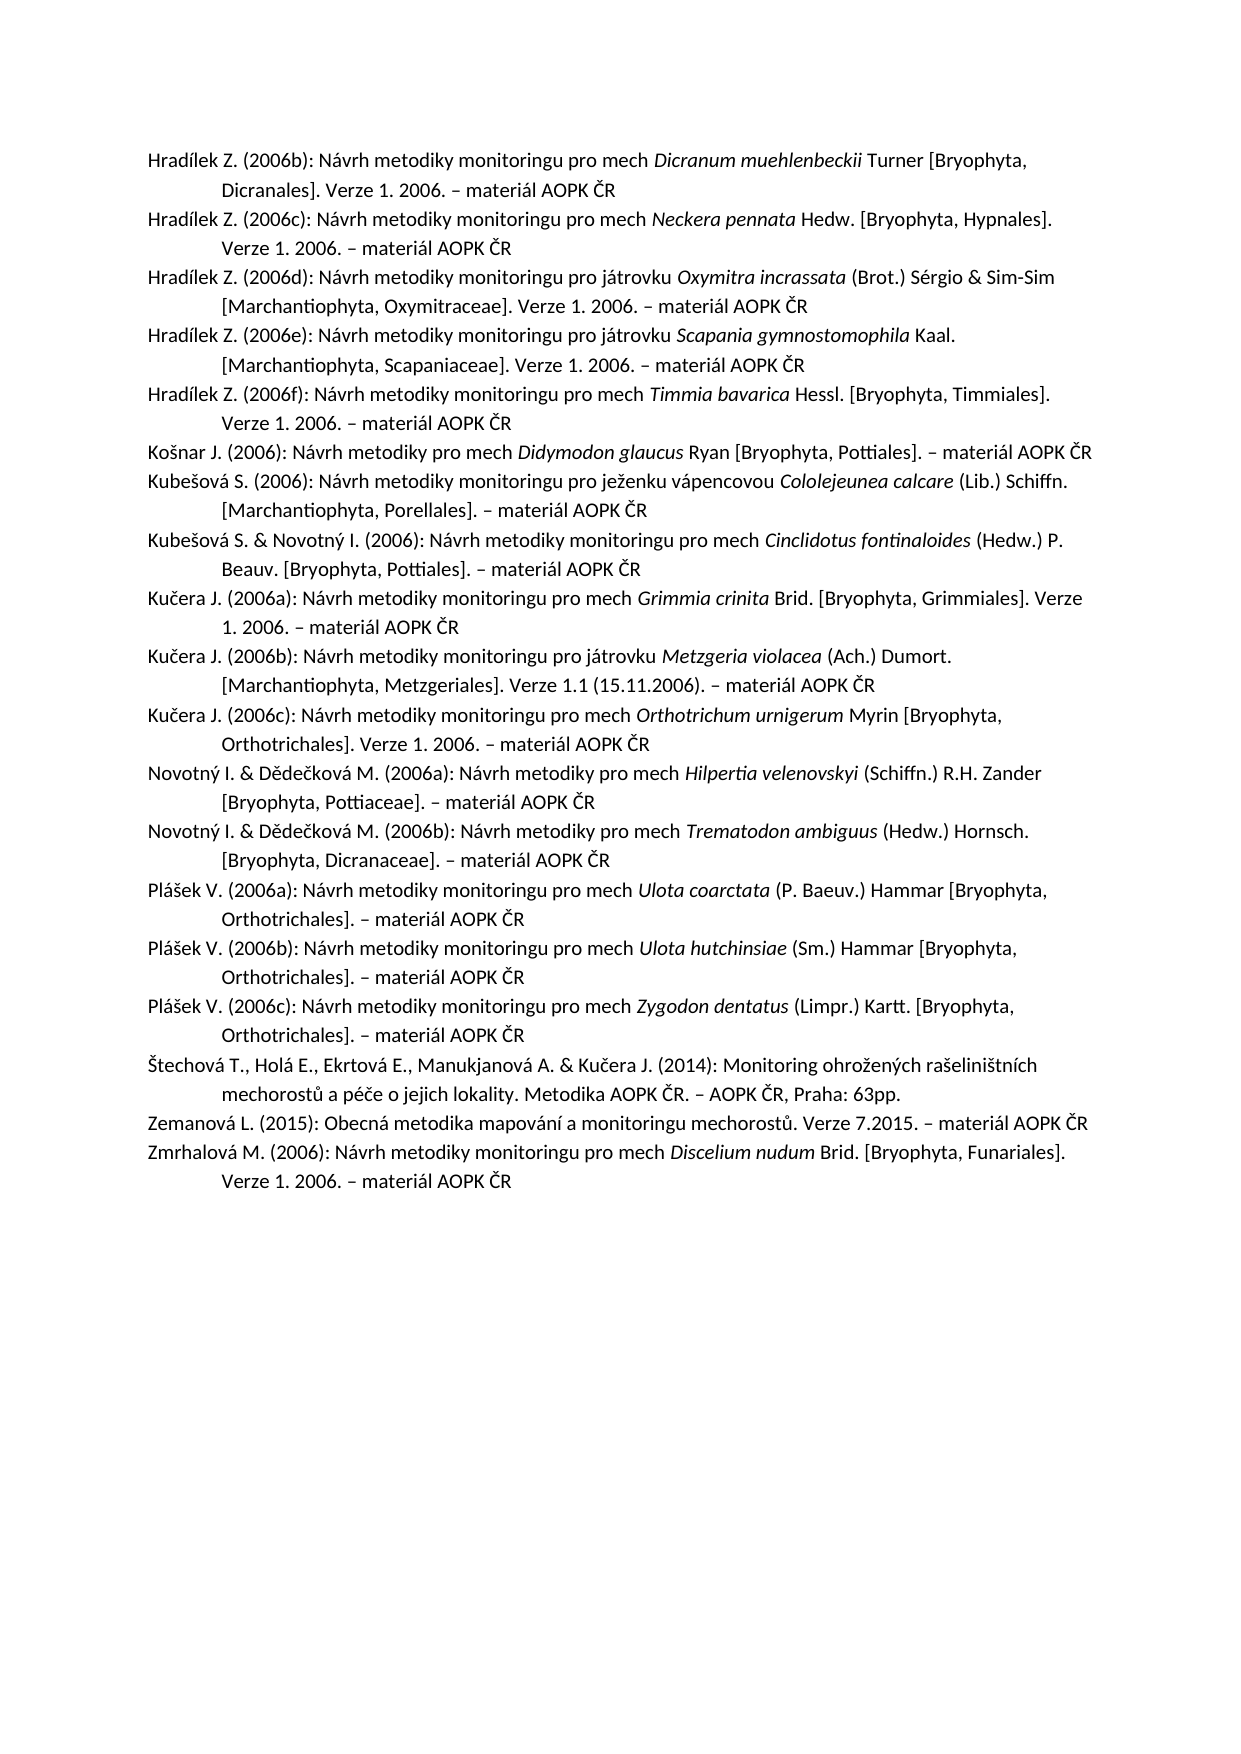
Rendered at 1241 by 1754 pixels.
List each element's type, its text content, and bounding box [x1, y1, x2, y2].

text Plášek V. (2006c): Návrh metodiky monitoringu pro mech Zygodon dentatus (Limpr.) Kartt. [Bryophyta, Orthotrichales]. – materiál AOPK ČR [148, 993, 1093, 1048]
text Zemanová L. (2015): Obecná metodika mapování a monitoringu mechorostů. Verze 7.2015. – materiál AOPK ČR [148, 1110, 1093, 1136]
text Kučera J. (2006c): Návrh metodiky monitoringu pro mech Orthotrichum urnigerum Myrin [Bryophyta, Orthotrichales]. Verze 1. 2006. – materiál AOPK ČR [148, 702, 1093, 756]
text Kučera J. (2006a): Návrh metodiky monitoringu pro mech Grimmia crinita Brid. [Bryophyta, Grimmiales]. Verze 1. 2006. – materiál AOPK ČR [148, 585, 1093, 640]
text Hradílek Z. (2006e): Návrh metodiky monitoringu pro játrovku Scapania gymnostomophila Kaal. [Marchantiophyta, Scapaniaceae]. Verze 1. 2006. – materiál AOPK ČR [148, 323, 1093, 377]
text Kubešová S. (2006): Návrh metodiky monitoringu pro ježenku vápencovou Cololejeunea calcare (Lib.) Schiffn. [Marchantiophyta, Porellales]. – materiál AOPK ČR [148, 468, 1093, 523]
text Plášek V. (2006b): Návrh metodiky monitoringu pro mech Ulota hutchinsiae (Sm.) Hammar [Bryophyta, Orthotrichales]. – materiál AOPK ČR [148, 935, 1093, 990]
text Hradílek Z. (2006b): Návrh metodiky monitoringu pro mech Dicranum muehlenbeckii Turner [Bryophyta, Dicranales]. Verze 1. 2006. – materiál AOPK ČR [148, 148, 1093, 202]
text Hradílek Z. (2006c): Návrh metodiky monitoringu pro mech Neckera pennata Hedw. [Bryophyta, Hypnales]. Verze 1. 2006. – materiál AOPK ČR [148, 206, 1093, 261]
text Hradílek Z. (2006f): Návrh metodiky monitoringu pro mech Timmia bavarica Hessl. [Bryophyta, Timmiales]. Verze 1. 2006. – materiál AOPK ČR [148, 381, 1093, 436]
text Štechová T., Holá E., Ekrtová E., Manukjanová A. & Kučera J. (2014): Monitoring ohrožených rašeliništních mechorostů a péče o jejich lokality. Metodika AOPK ČR. – AOPK ČR, Praha: 63pp. [148, 1052, 1093, 1106]
text Plášek V. (2006a): Návrh metodiky monitoringu pro mech Ulota coarctata (P. Baeuv.) Hammar [Bryophyta, Orthotrichales]. – materiál AOPK ČR [148, 877, 1093, 931]
text Košnar J. (2006): Návrh metodiky pro mech Didymodon glaucus Ryan [Bryophyta, Pottiales]. – materiál AOPK ČR [148, 439, 1093, 465]
text Zmrhalová M. (2006): Návrh metodiky monitoringu pro mech Discelium nudum Brid. [Bryophyta, Funariales]. Verze 1. 2006. – materiál AOPK ČR [148, 1139, 1093, 1194]
text Novotný I. & Dědečková M. (2006a): Návrh metodiky pro mech Hilpertia velenovskyi (Schiffn.) R.H. Zander [Bryophyta, Pottiaceae]. – materiál AOPK ČR [148, 760, 1093, 815]
text Kubešová S. & Novotný I. (2006): Návrh metodiky monitoringu pro mech Cinclidotus fontinaloides (Hedw.) P. Beauv. [Bryophyta, Pottiales]. – materiál AOPK ČR [148, 527, 1093, 581]
text Hradílek Z. (2006d): Návrh metodiky monitoringu pro játrovku Oxymitra incrassata (Brot.) Sérgio & Sim-Sim [Marchantiophyta, Oxymitraceae]. Verze 1. 2006. – materiál AOPK ČR [148, 264, 1093, 319]
text Kučera J. (2006b): Návrh metodiky monitoringu pro játrovku Metzgeria violacea (Ach.) Dumort. [Marchantiophyta, Metzgeriales]. Verze 1.1 (15.11.2006). – materiál AOPK ČR [148, 643, 1093, 698]
text Novotný I. & Dědečková M. (2006b): Návrh metodiky pro mech Trematodon ambiguus (Hedw.) Hornsch. [Bryophyta, Dicranaceae]. – materiál AOPK ČR [148, 818, 1093, 873]
